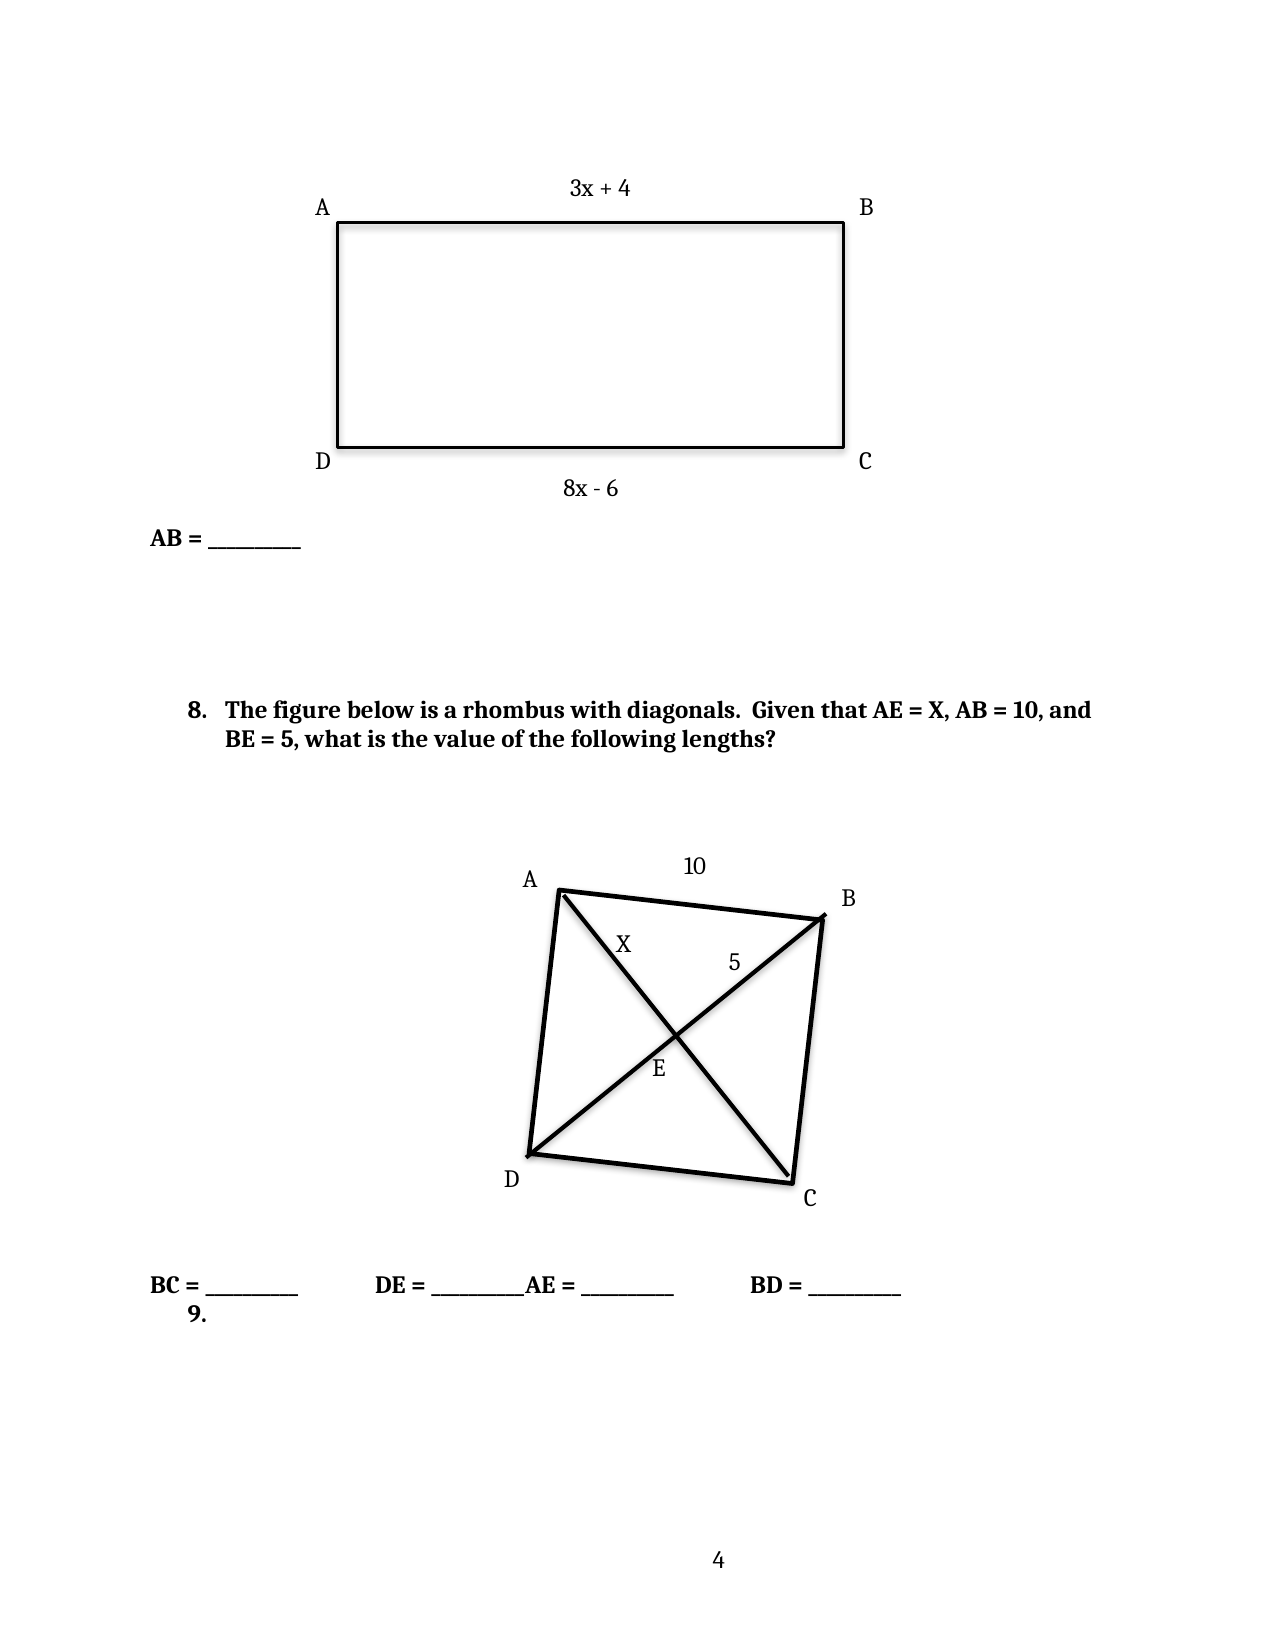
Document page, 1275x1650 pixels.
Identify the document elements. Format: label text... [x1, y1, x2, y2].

text BC = __________ DE = __________ AE = __________ BD = __________ [150, 1271, 1125, 1300]
list The figure below is a rhombus with diagonals. Given that AE = X, AB = 10, and BE = 5, what is the value of the following lengths? [187, 696, 1125, 754]
text AB = __________ [150, 524, 1125, 552]
